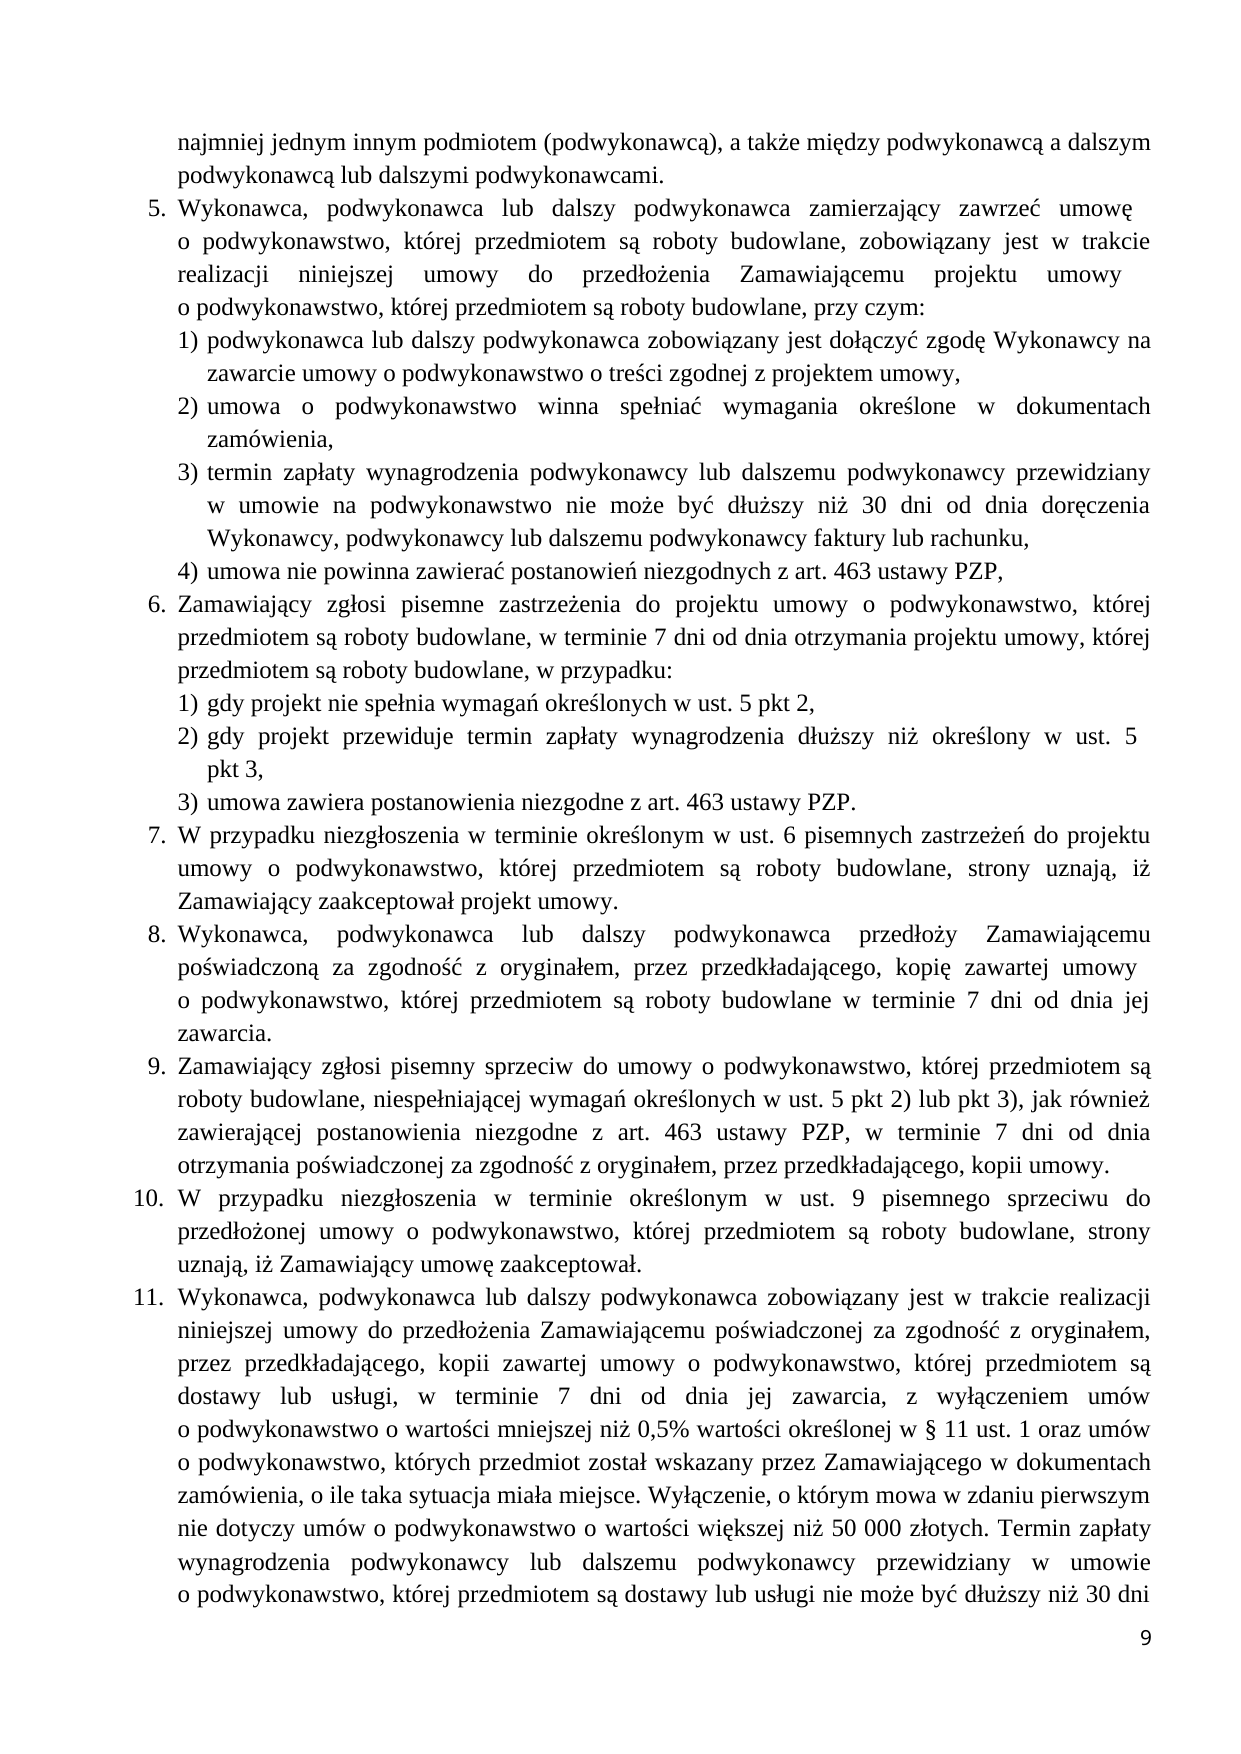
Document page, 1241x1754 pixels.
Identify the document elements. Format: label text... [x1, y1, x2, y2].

list umowa zawiera postanowienia niezgodne z art. 463 ustawy PZP. [177, 787, 1152, 816]
list W przypadku niezgłoszenia w terminie określonym w ust. 9 pisemnego sprzeciwu do przedłożonej umowy o podwykonawstwo, której przedmiotem są roboty budowlane, strony uznają, iż Zamawiający umowę zaakceptował. [133, 1183, 1152, 1278]
list podwykonawca lub dalszy podwykonawca zobowiązany jest dołączyć zgodę Wykonawcy na zawarcie umowy o podwykonawstwo o treści zgodnej z projektem umowy, [177, 325, 1152, 387]
list umowa nie powinna zawierać postanowień niezgodnych z art. 463 ustawy PZP, [177, 556, 1152, 585]
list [133, 1282, 1152, 1608]
list Wykonawca, podwykonawca lub dalszy podwykonawca zamierzający zawrzeć umowę o podwykonawstwo, której przedmiotem są roboty budowlane, zobowiązany jest w trakcie realizacji niniejszej umowy do przedłożenia Zamawiającemu projektu umowy o podwykonawstwo, której przedmiotem są roboty budowlane, przy czym: [148, 193, 1152, 321]
list Zamawiający zgłosi pisemne zastrzeżenia do projektu umowy o podwykonawstwo, której przedmiotem są roboty budowlane, w terminie 7 dni od dnia otrzymania projektu umowy, której przedmiotem są roboty budowlane, w przypadku: [148, 589, 1152, 684]
list Zamawiający zgłosi pisemny sprzeciw do umowy o podwykonawstwo, której przedmiotem są roboty budowlane, niespełniającej wymagań określonych w ust. 5 pkt 2) lub pkt 3), jak również zawierającej postanowienia niezgodne z art. 463 ustawy PZP, w terminie 7 dni od dnia otrzymania poświadczonej za zgodność z oryginałem, przez przedkładającego, kopii umowy. [148, 1051, 1152, 1179]
list termin zapłaty wynagrodzenia podwykonawcy lub dalszemu podwykonawcy przewidziany w umowie na podwykonawstwo nie może być dłuższy niż 30 dni od dnia doręczenia Wykonawcy, podwykonawcy lub dalszemu podwykonawcy faktury lub rachunku, [177, 457, 1152, 552]
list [148, 127, 1152, 188]
list gdy projekt przewiduje termin zapłaty wynagrodzenia dłuższy niż określony w ust. 5 pkt 3, [177, 721, 1152, 783]
list Wykonawca, podwykonawca lub dalszy podwykonawca przedłoży Zamawiającemu poświadczoną za zgodność z oryginałem, przez przedkładającego, kopię zawartej umowy o podwykonawstwo, której przedmiotem są roboty budowlane w terminie 7 dni od dnia jej zawarcia. [148, 919, 1152, 1047]
list umowa o podwykonawstwo winna spełniać wymagania określone w dokumentach zamówienia, [177, 391, 1152, 453]
list gdy projekt nie spełnia wymagań określonych w ust. 5 pkt 2, [177, 688, 1152, 717]
list W przypadku niezgłoszenia w terminie określonym w ust. 6 pisemnych zastrzeżeń do projektu umowy o podwykonawstwo, której przedmiotem są roboty budowlane, strony uznają, iż Zamawiający zaakceptował projekt umowy. [148, 820, 1152, 915]
